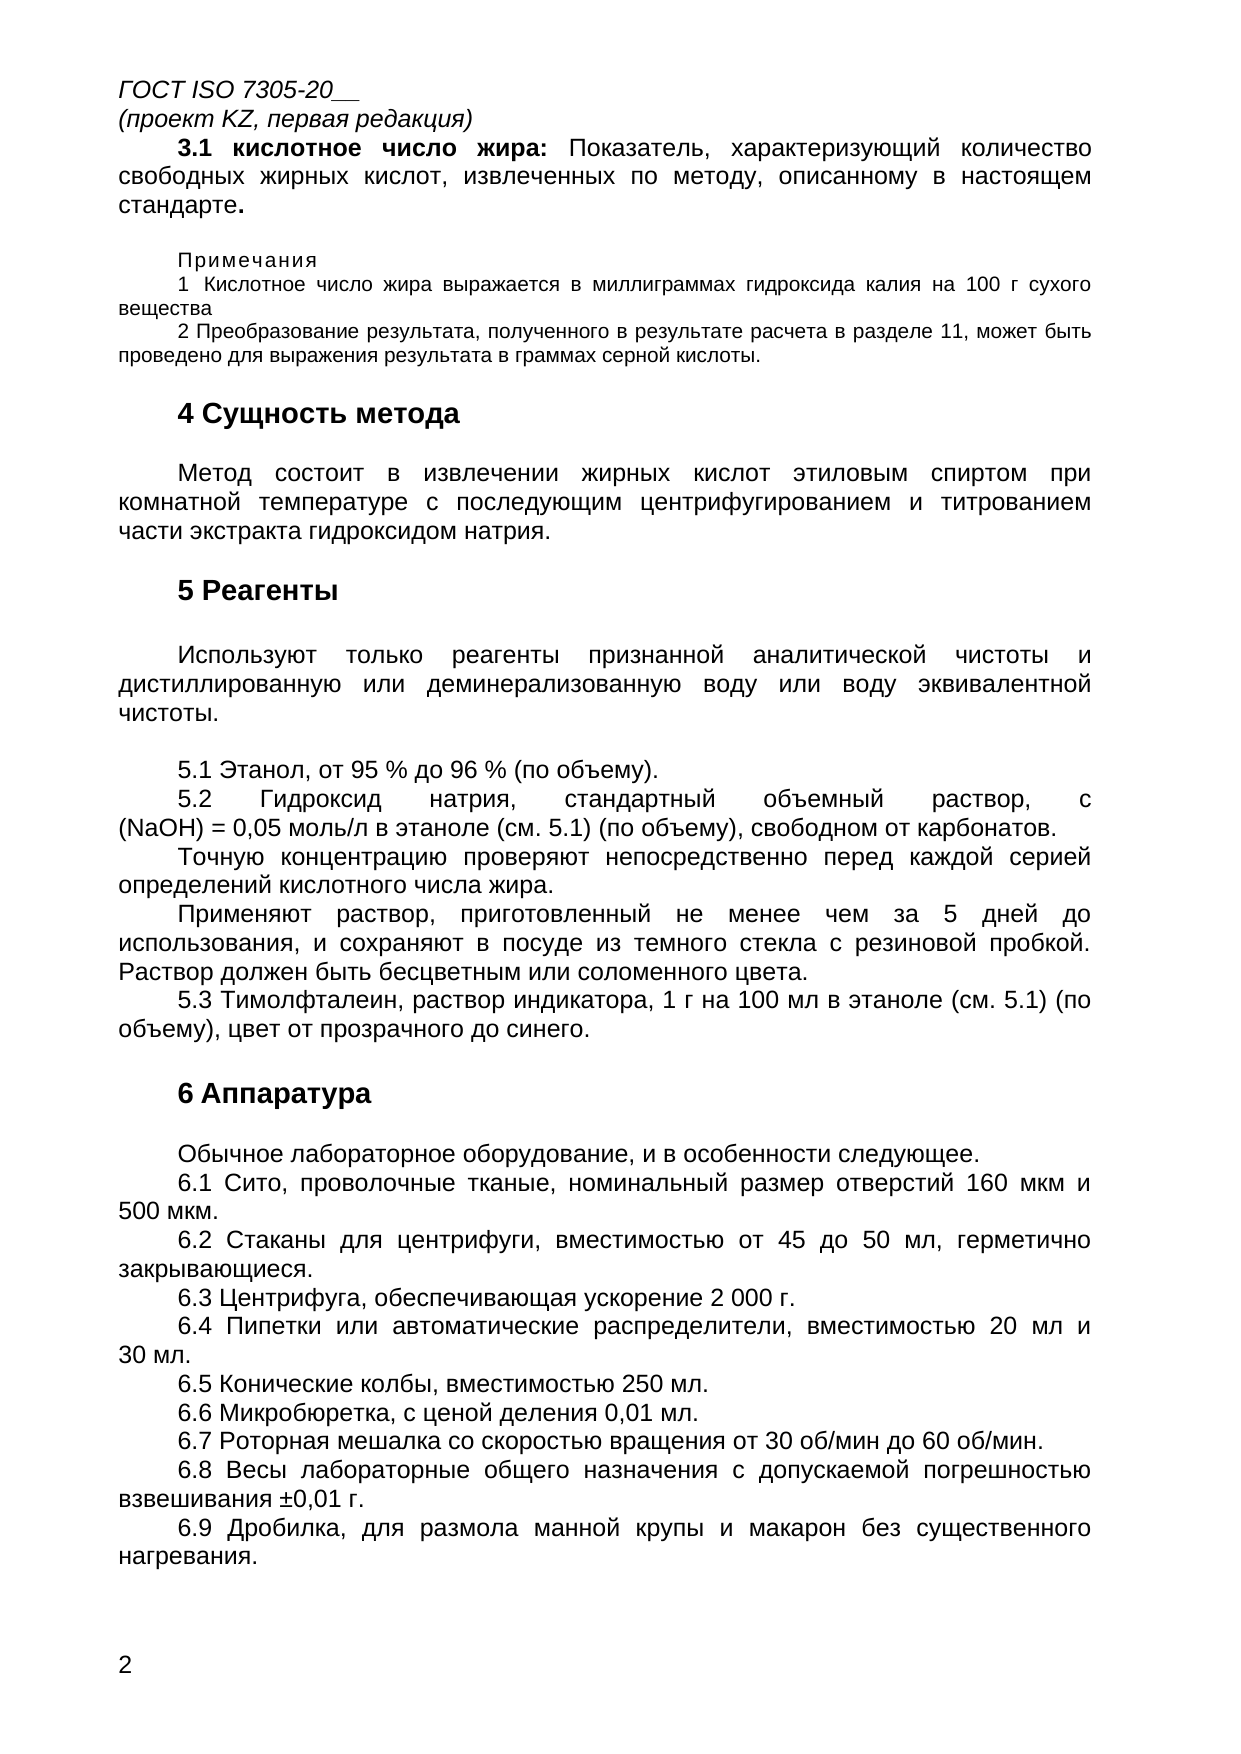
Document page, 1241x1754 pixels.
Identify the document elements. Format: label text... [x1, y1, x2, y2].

text Используют только реагенты признанной аналитической чистоты и дистиллированную или деминерализованную воду или воду эквивалентной чистоты. [118, 640, 1092, 727]
text 3.1 кислотное число жира: Показатель, характеризующий количество свободных жирных кислот, извлеченных по методу, описанному в настоящем стандарте. [118, 132, 1092, 219]
text 6.6 Микробюретка, с ценой деления 0,01 мл. [118, 1397, 1092, 1426]
text 6.7 Роторная мешалка со скоростью вращения от 30 об/мин до 60 об/мин. [118, 1426, 1092, 1455]
text 6.4 Пипетки или автоматические распределители, вместимостью 20 мл и 30 мл. [118, 1311, 1092, 1369]
text 4 Сущность метода [118, 396, 1092, 429]
text 5.2 Гидроксид натрия, стандартный объемный раствор, c (NaOH) = 0,05 моль/л в этаноле (см. 5.1) (по объему), свободном от карбонатов. [118, 784, 1092, 842]
text Примечания [118, 247, 1092, 271]
text 6.1 Сито, проволочные тканые, номинальный размер отверстий 160 мкм и 500 мкм. [118, 1167, 1092, 1225]
text 6.8 Весы лабораторные общего назначения с допускаемой погрешностью взвешивания ±0,01 г. [118, 1455, 1092, 1512]
text 1 Кислотное число жира выражается в миллиграммах гидроксида калия на 100 г сухого вещества [118, 271, 1092, 319]
text Обычное лабораторное оборудование, и в особенности следующее. [118, 1139, 1092, 1167]
text 2 Преобразование результата, полученного в результате расчета в разделе 11, может быть проведено для выражения результата в граммах серной кислоты. [118, 319, 1092, 367]
text Точную концентрацию проверяют непосредственно перед каждой серией определений кислотного числа жира. [118, 842, 1092, 899]
text 5.1 Этанол, от 95 % до 96 % (по объему). [118, 755, 1092, 784]
text Применяют раствор, приготовленный не менее чем за 5 дней до использования, и сохраняют в посуде из темного стекла с резиновой пробкой. Раствор должен быть бесцветным или соломенного цвета. [118, 899, 1092, 985]
text 5.3 Тимолфталеин, раствор индикатора, 1 г на 100 мл в этаноле (см. 5.1) (по объему), цвет от прозрачного до синего. [118, 985, 1092, 1043]
text 6.2 Стаканы для центрифуги, вместимостью от 45 до 50 мл, герметично закрывающиеся. [118, 1225, 1092, 1282]
text 6.3 Центрифуга, обеспечивающая ускорение 2 000 г. [118, 1282, 1092, 1311]
text 5 Реагенты [118, 573, 1092, 607]
text 6 Аппаратура [118, 1076, 1092, 1110]
text 6.9 Дробилка, для размола манной крупы и макарон без существенного нагревания. [118, 1512, 1092, 1570]
text Метод состоит в извлечении жирных кислот этиловым спиртом при комнатной температуре с последующим центрифугированием и титрованием части экстракта гидроксидом натрия. [118, 458, 1092, 544]
text 6.5 Конические колбы, вместимостью 250 мл. [118, 1369, 1092, 1397]
